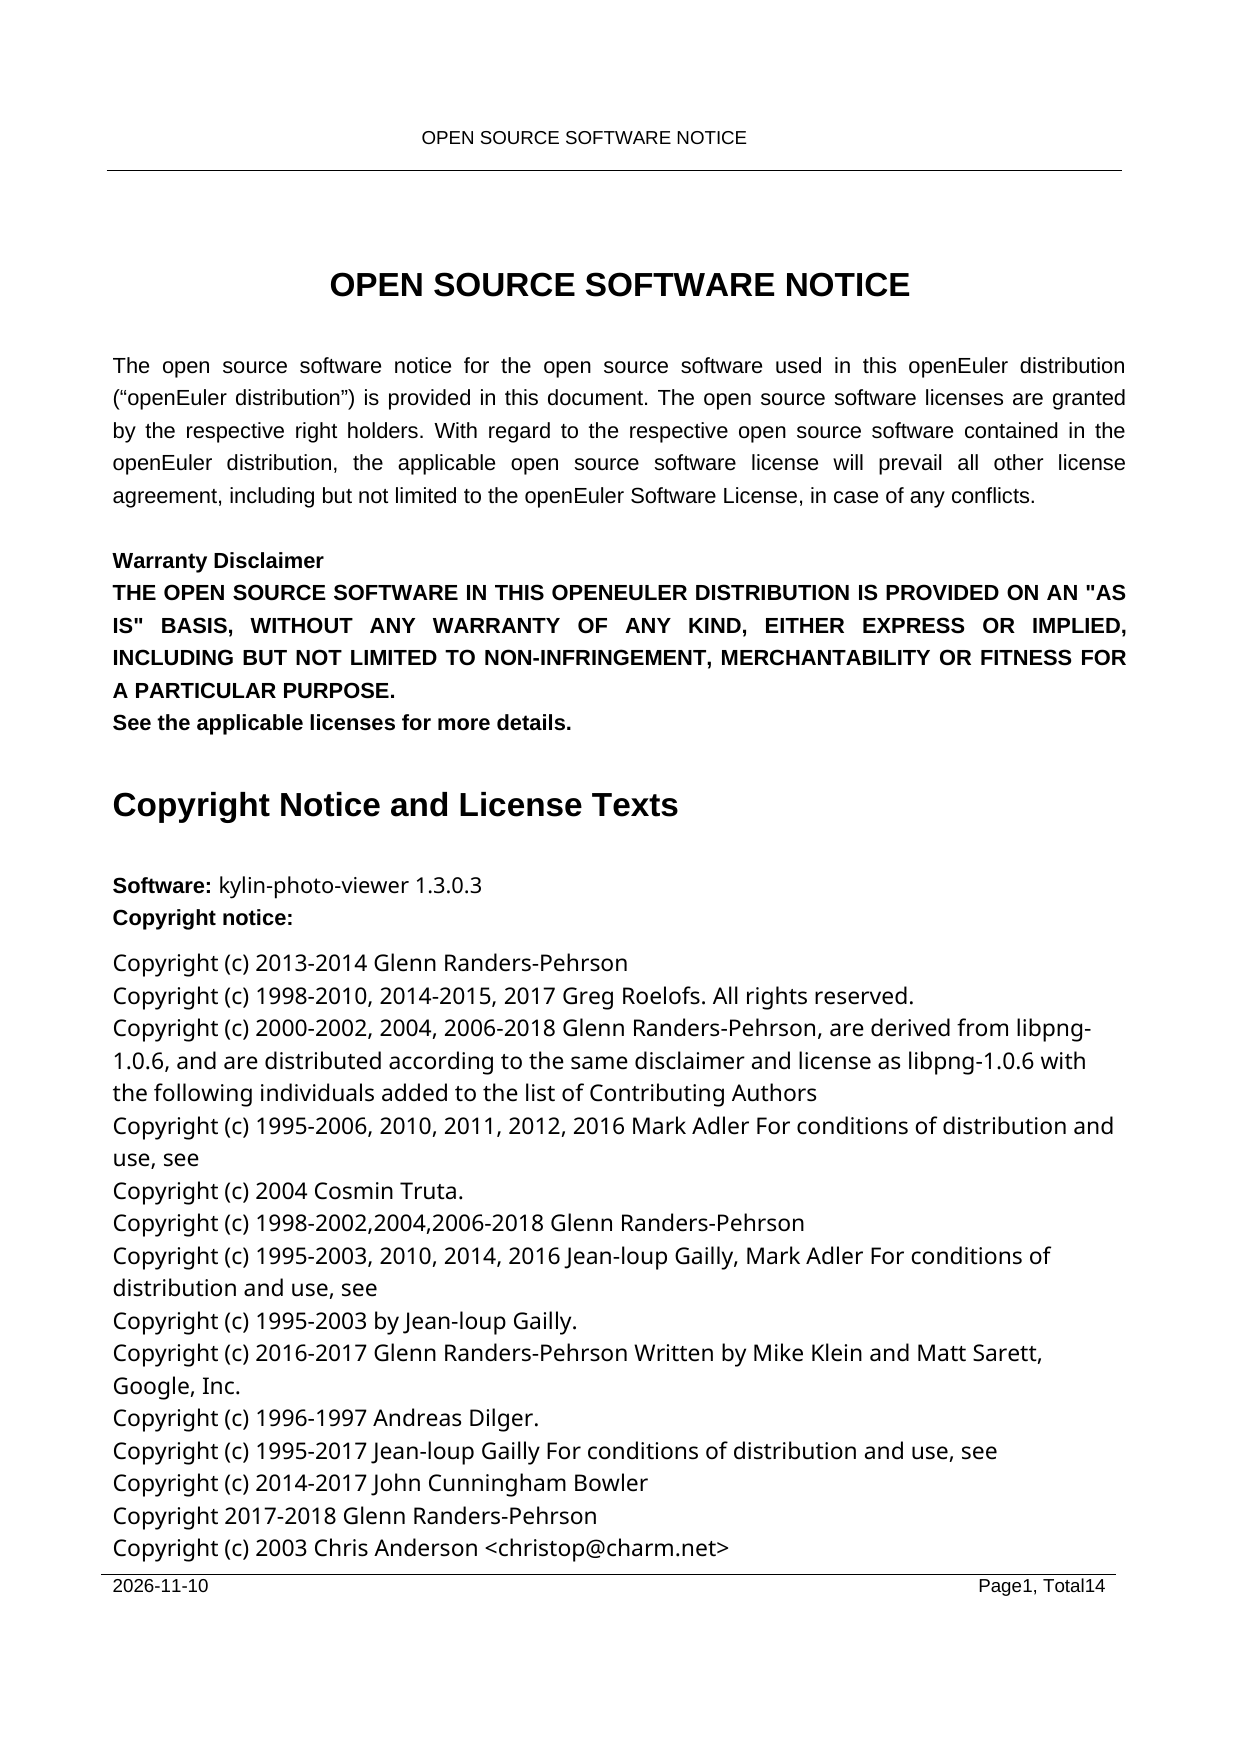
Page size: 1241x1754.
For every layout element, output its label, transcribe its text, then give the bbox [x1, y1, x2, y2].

title Software: kylin-photo-viewer 1.3.0.3 [112, 869, 1128, 901]
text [112, 947, 1128, 1564]
text Warranty Disclaimer [112, 544, 1128, 576]
text Copyright notice: [112, 901, 1128, 934]
text Copyright Notice and License Texts [112, 771, 1128, 836]
text THE OPEN SOURCE SOFTWARE IN THIS OPENEULER DISTRIBUTION IS PROVIDED ON AN "AS IS" BASIS, WITHOUT ANY WARRANTY OF ANY KIND, EITHER EXPRESS OR IMPLIED, INCLUDING BUT NOT LIMITED TO NON-INFRINGEMENT, MERCHANTABILITY OR FITNESS FOR A PARTICULAR PURPOSE. See the applicable licenses for more details. [112, 576, 1128, 739]
text OPEN SOURCE SOFTWARE NOTICE [112, 251, 1128, 316]
text The open source software notice for the open source software used in this openEuler distribution (“openEuler distribution”) is provided in this document. The open source software licenses are granted by the respective right holders. With regard to the respective open source software contained in the openEuler distribution, the applicable open source software license will prevail all other license agreement, including but not limited to the openEuler Software License, in case of any conflicts. [112, 349, 1128, 511]
